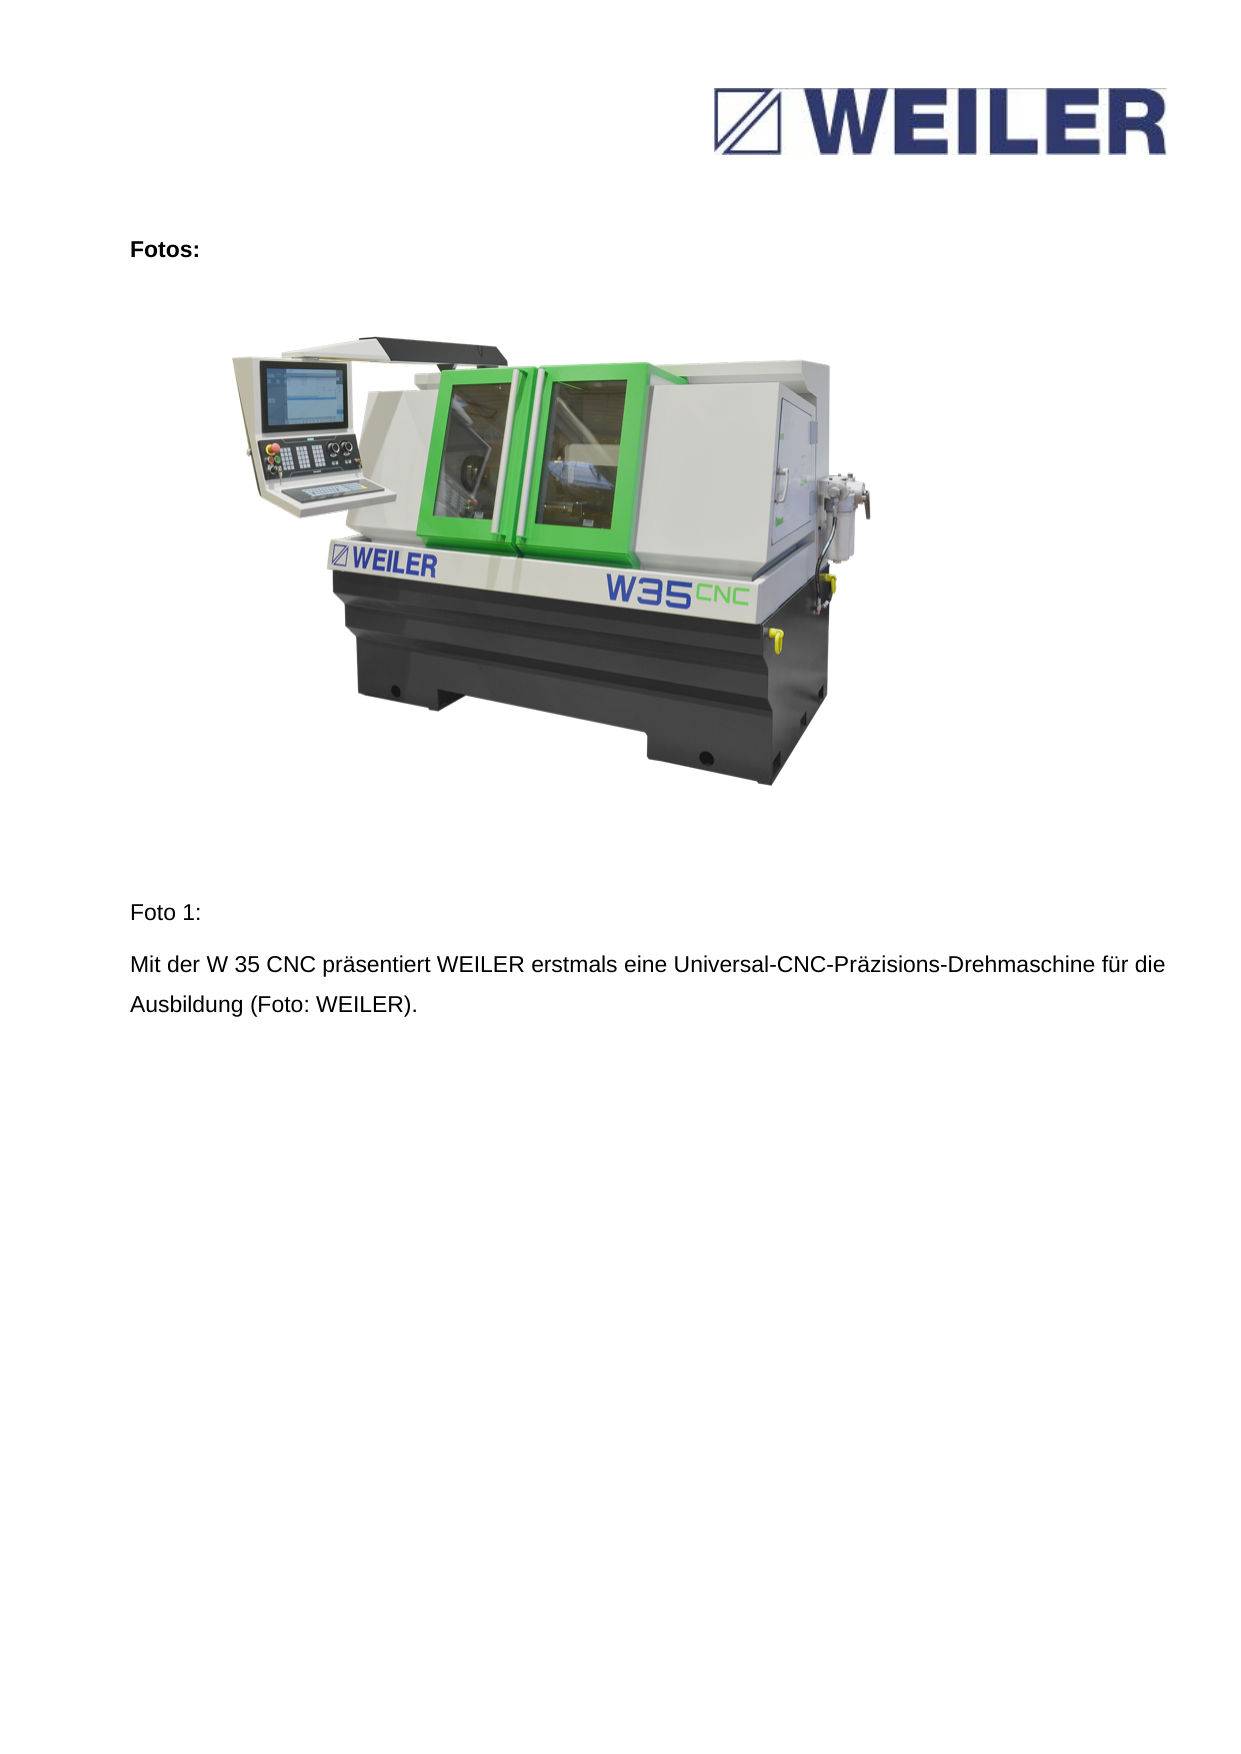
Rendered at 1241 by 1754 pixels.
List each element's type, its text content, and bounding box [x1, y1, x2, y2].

text Fotos: [130, 236, 1167, 263]
picture [130, 288, 1016, 874]
text Foto 1: [130, 899, 1167, 926]
picture [714, 88, 1167, 155]
text Mit der W 35 CNC präsentiert WEILER erstmals eine Universal-CNC-Präzisions-Drehmaschine für die Ausbildung (Foto: WEILER). [130, 951, 1167, 1017]
